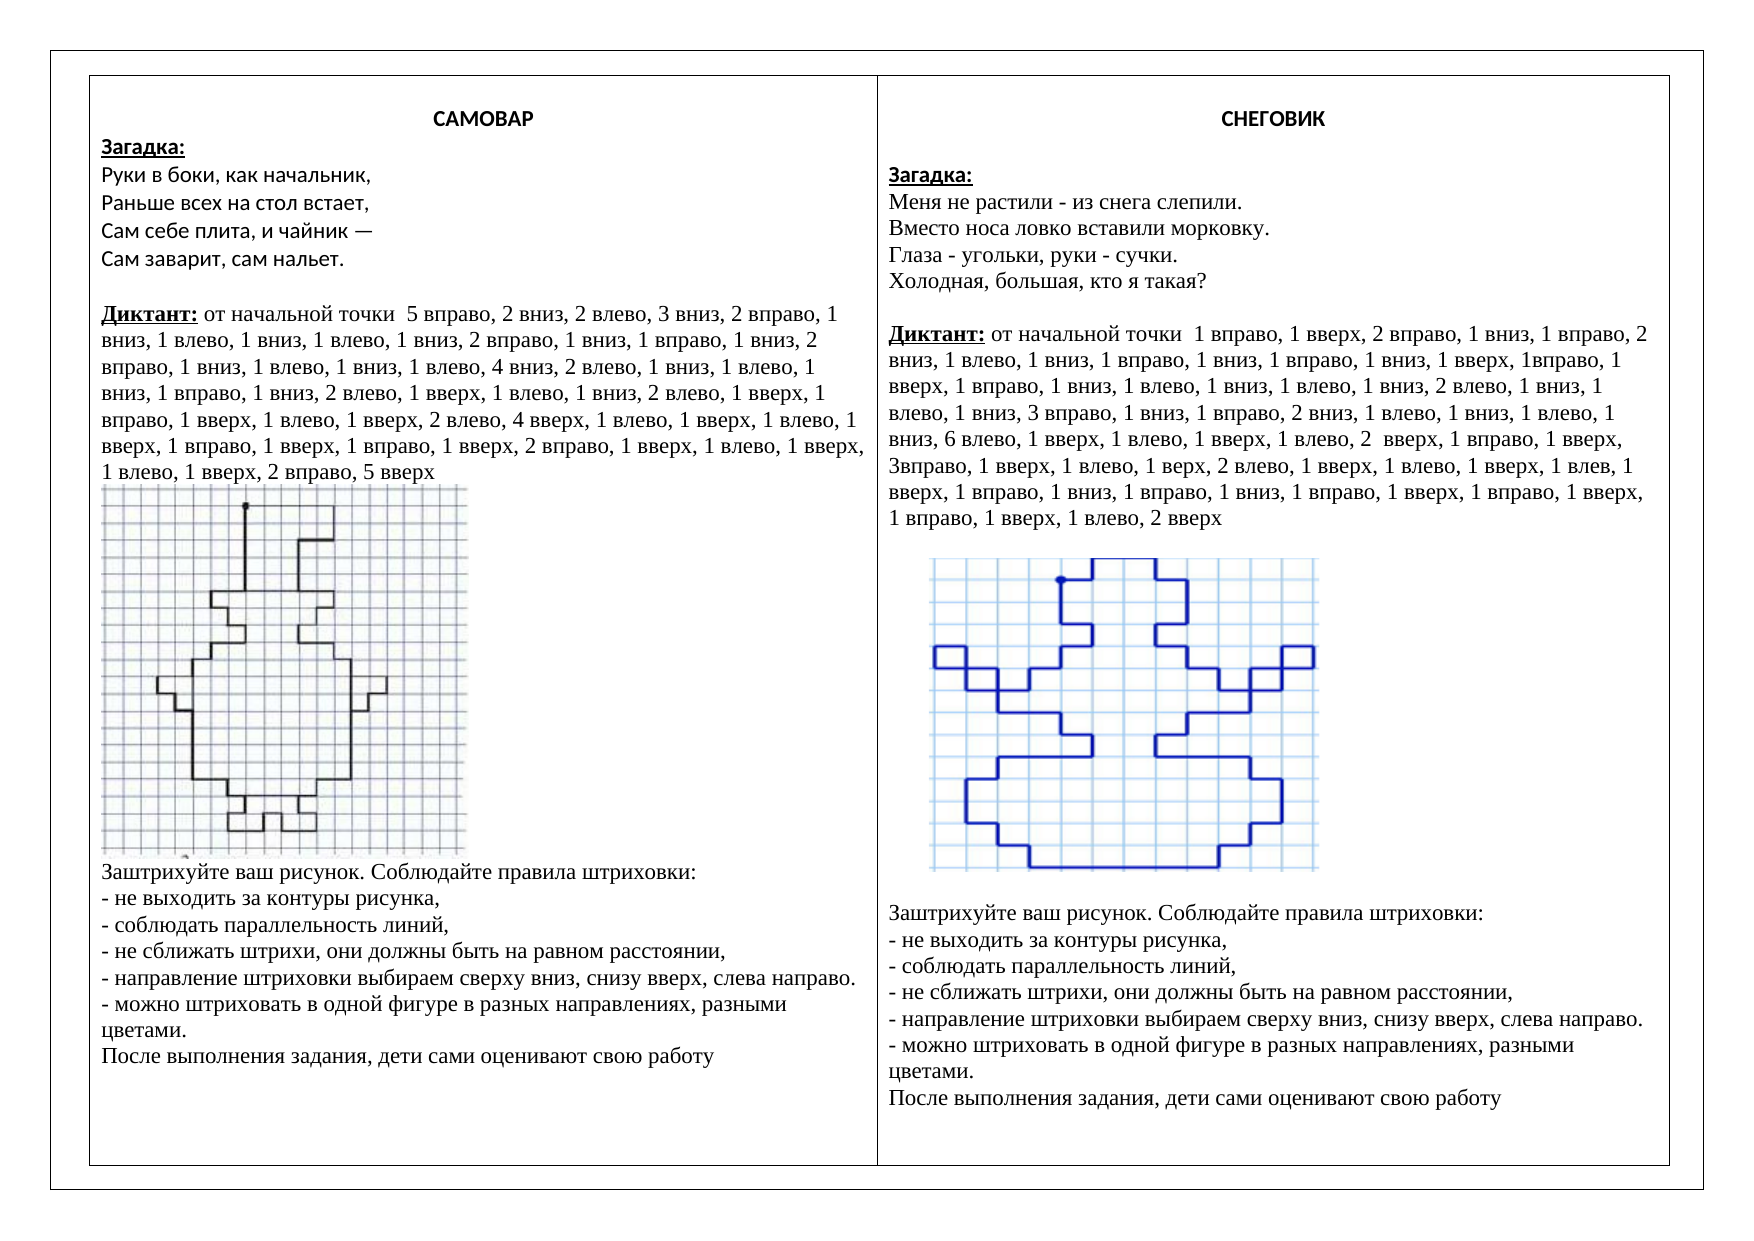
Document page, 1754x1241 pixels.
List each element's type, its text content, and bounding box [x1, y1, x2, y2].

table_cell СНЕГОВИК Загадка: Меня не растили - из снега слепили. Вместо носа ловко вставили морковку. Глаза - угольки, руки - сучки. Холодная, большая, кто я такая? Диктант: от начальной точки 1 вправо, 1 вверх, 2 вправо, 1 вниз, 1 вправо, 2 вниз, 1 влево, 1 вниз, 1 вправо, 1 вниз, 1 вправо, 1 вниз, 1 вверх, 1вправо, 1 вверх, 1 вправо, 1 вниз, 1 влево, 1 вниз, 1 влево, 1 вниз, 2 влево, 1 вниз, 1 влево, 1 вниз, 3 вправо, 1 вниз, 1 вправо, 2 вниз, 1 влево, 1 вниз, 1 влево, 1 вниз, 6 влево, 1 вверх, 1 влево, 1 вверх, 1 влево, 2 вверх, 1 вправо, 1 вверх, 3вправо, 1 вверх, 1 влево, 1 верх, 2 влево, 1 вверх, 1 влево, 1 вверх, 1 влев, 1 вверх, 1 вправо, 1 вниз, 1 вправо, 1 вниз, 1 вправо, 1 вверх, 1 вправо, 1 вверх, 1 вправо, 1 вверх, 1 влево, 2 вверх Заштрихуйте ваш рисунок. Соблюдайте правила штриховки: - не выходить за контуры рисунка, - соблюдать параллельность линий, - не сближать штрихи, они должны быть на равном расстоянии, - направление штриховки выбираем сверху вниз, снизу вверх, слева направо. - можно штриховать в одной фигуре в разных направлениях, разными цветами. После выполнения задания, дети сами оценивают свою работу [878, 76, 1669, 1165]
picture [928, 558, 1320, 872]
picture [101, 484, 469, 859]
table_cell САМОВАР Загадка: Руки в боки, как начальник, Раньше всех на стол встает, Сам себе плита, и чайник — Сам заварит, сам нальет. Диктант: от начальной точки 5 вправо, 2 вниз, 2 влево, 3 вниз, 2 вправо, 1 вниз, 1 влево, 1 вниз, 1 влево, 1 вниз, 2 вправо, 1 вниз, 1 вправо, 1 вниз, 2 вправо, 1 вниз, 1 влево, 1 вниз, 1 влево, 4 вниз, 2 влево, 1 вниз, 1 влево, 1 вниз, 1 вправо, 1 вниз, 2 влево, 1 вверх, 1 влево, 1 вниз, 2 влево, 1 вверх, 1 вправо, 1 вверх, 1 влево, 1 вверх, 2 влево, 4 вверх, 1 влево, 1 вверх, 1 влево, 1 вверх, 1 вправо, 1 вверх, 1 вправо, 1 вверх, 2 вправо, 1 вверх, 1 влево, 1 вверх, 1 влево, 1 вверх, 2 вправо, 5 вверх Заштрихуйте ваш рисунок. Соблюдайте правила штриховки: - не выходить за контуры рисунка, - соблюдать параллельность линий, - не сближать штрихи, они должны быть на равном расстоянии, - направление штриховки выбираем сверху вниз, снизу вверх, слева направо. - можно штриховать в одной фигуре в разных направлениях, разными цветами. После выполнения задания, дети сами оценивают свою работу [90, 76, 877, 1165]
